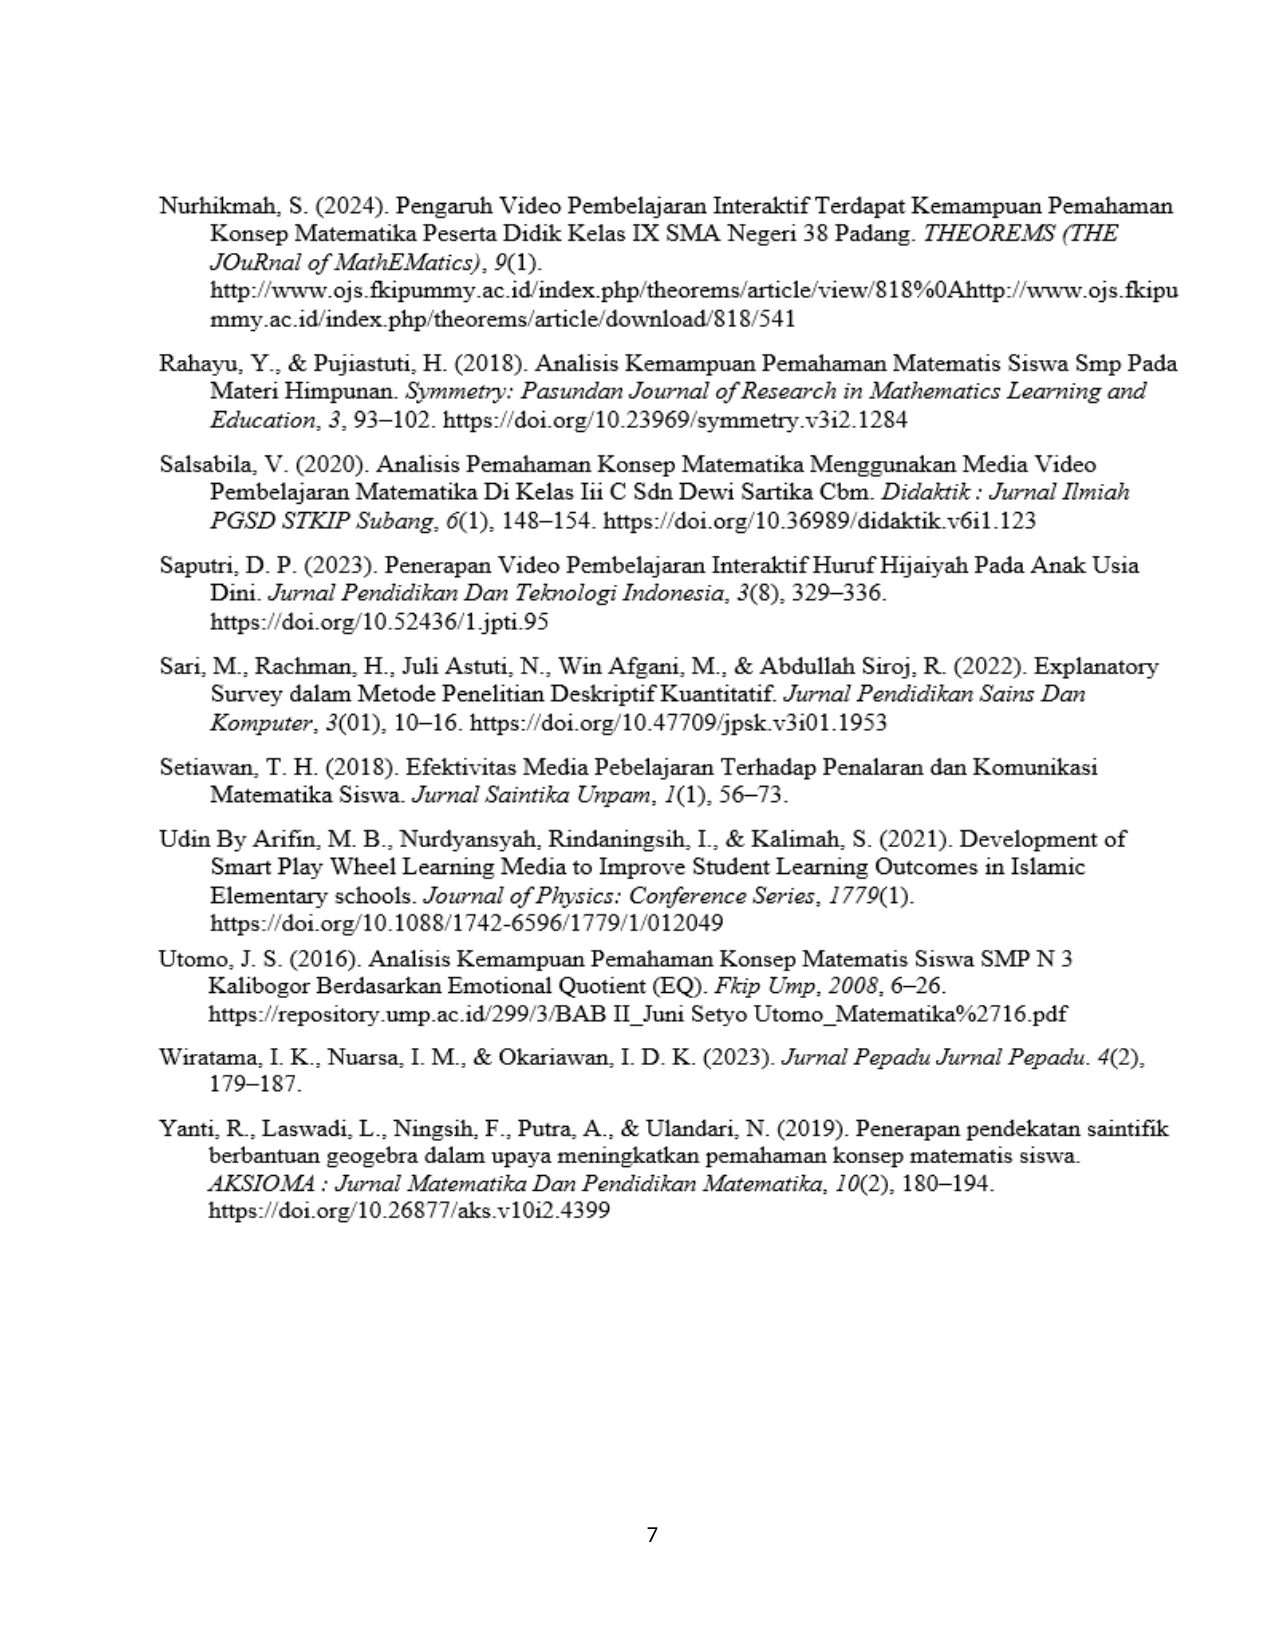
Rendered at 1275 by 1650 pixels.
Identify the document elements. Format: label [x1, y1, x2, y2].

picture [137, 177, 1200, 1236]
